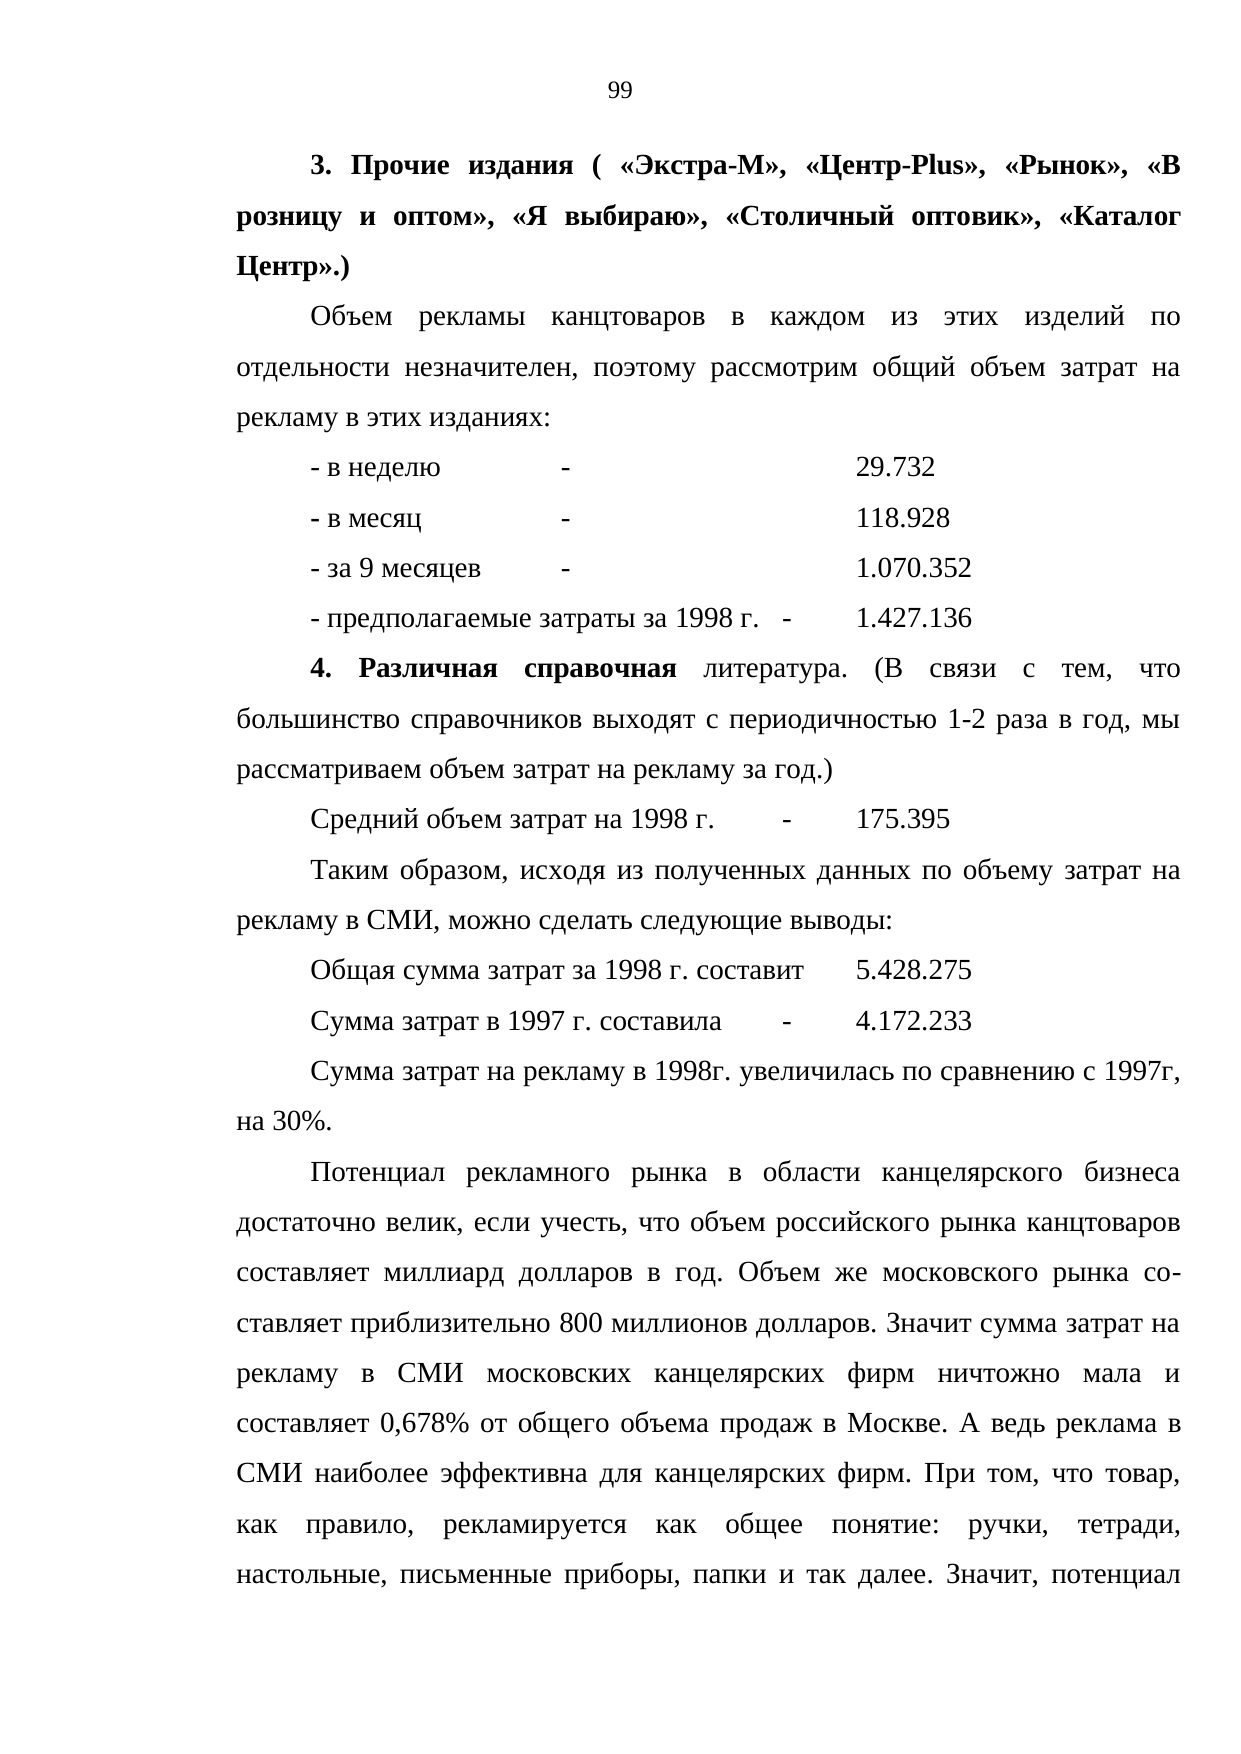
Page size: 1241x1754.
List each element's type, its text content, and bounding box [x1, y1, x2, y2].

text Объем рекламы канцтоваров в каждом из этих изделий по отдельности незначителен, поэтому рассмотрим общий объем затрат на рекламу в этих изданиях: [236, 299, 1181, 433]
text Сумма затрат на рекламу в 1998г. увеличилась по сравнению с 1997г, на 30%. [236, 1053, 1181, 1137]
text Таким образом, исходя из полученных данных по объему затрат на рекламу в СМИ, можно сделать следующие выводы: [236, 852, 1181, 936]
text 3. Прочие издания ( «Экстра-М», «Центр-Plus», «Рынок», «В розницу и оптом», «Я выбираю», «Столичный оптовик», «Каталог Центр».) [236, 148, 1181, 282]
text Сумма затрат в 1997 г. составила - 4.172.233 [236, 1003, 1181, 1037]
text 4. Различная справочная литература. (В связи с тем, что большинство справочников выходят с периодичностью 1-2 раза в год, мы рассматриваем объем затрат на рекламу за год.) [236, 651, 1181, 785]
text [236, 1154, 1181, 1590]
text - в неделю - 29.732 [236, 449, 1181, 483]
text Общая сумма затрат за 1998 г. составит 5.428.275 [236, 953, 1181, 986]
text - в месяц - 118.928 [236, 500, 1181, 533]
text Средний объем затрат на 1998 г. - 175.395 [236, 802, 1181, 835]
text - предполагаемые затраты за 1998 г. - 1.427.136 [236, 601, 1181, 634]
text - за 9 месяцев - 1.070.352 [236, 550, 1181, 584]
